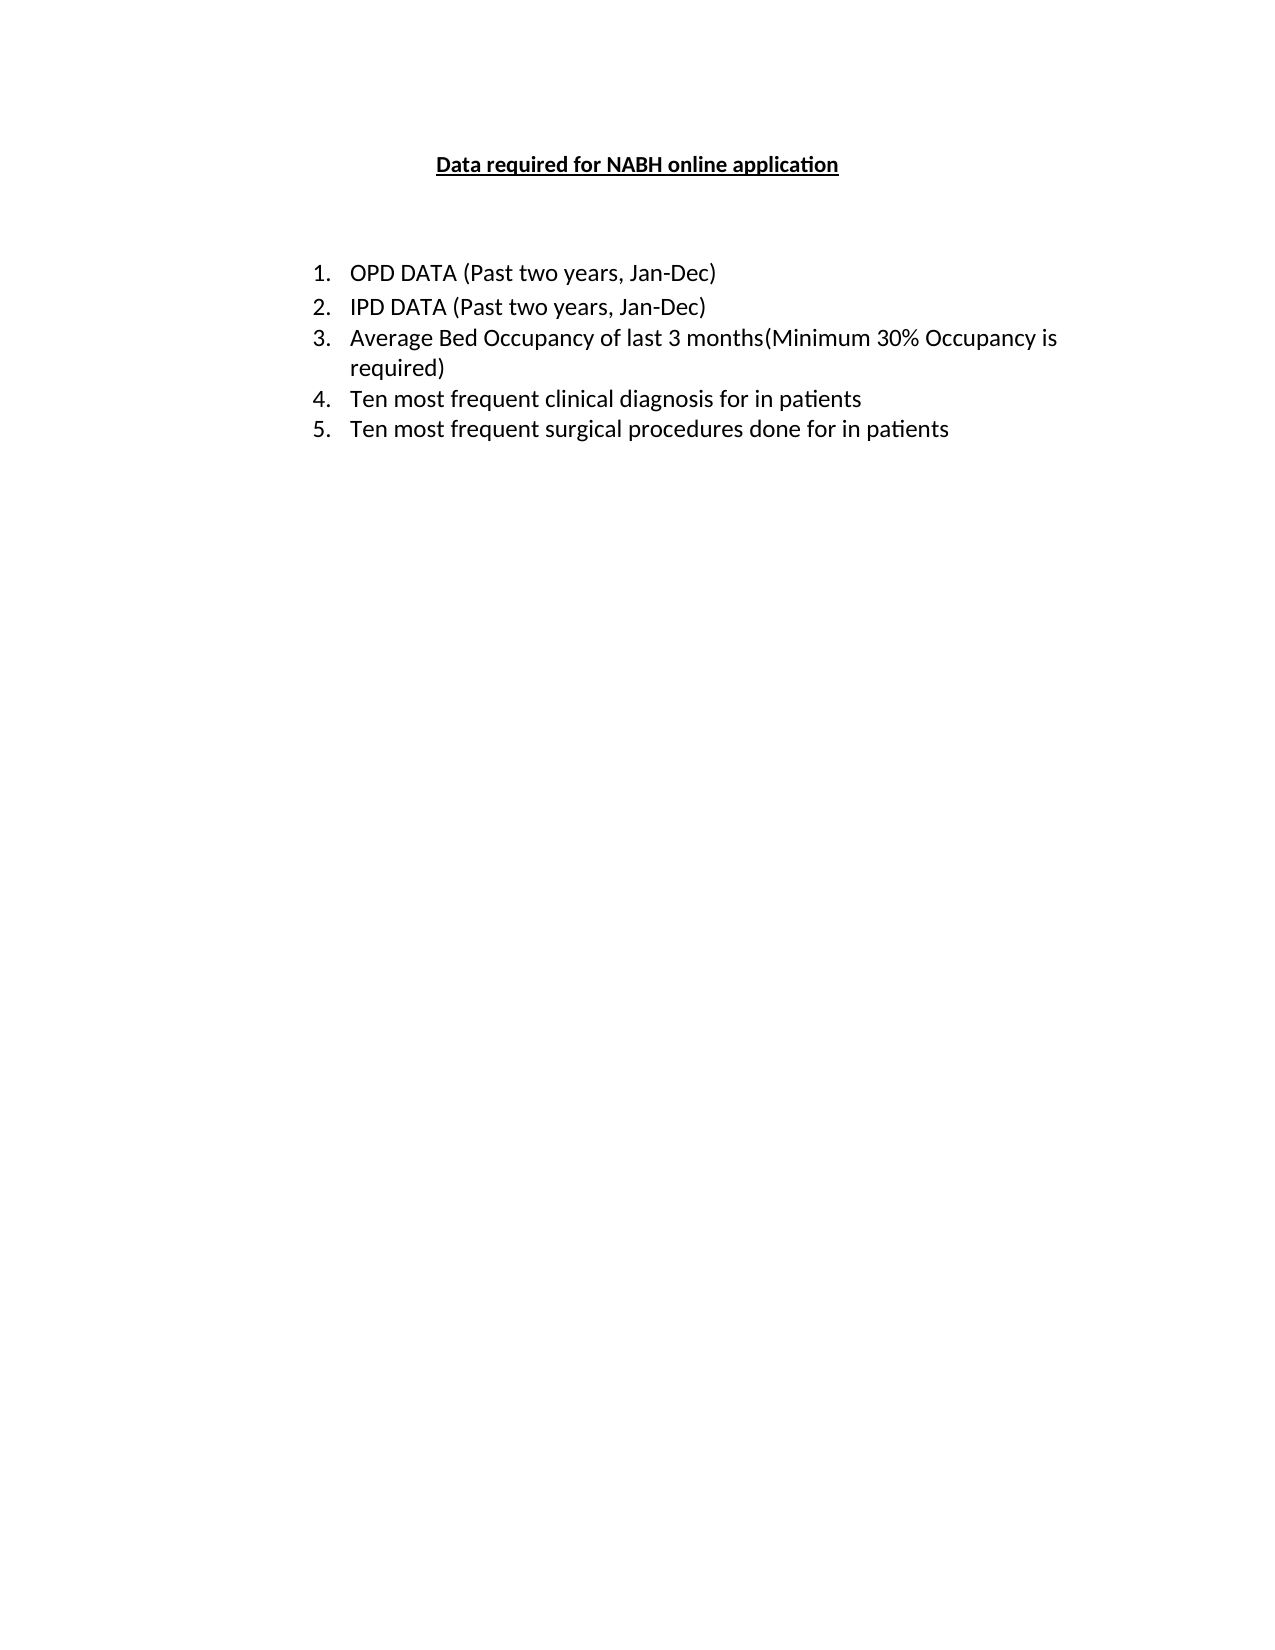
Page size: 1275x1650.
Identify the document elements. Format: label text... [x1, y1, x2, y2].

table_cell IPD DATA (Past two years, Jan-Dec) Average Bed Occupancy of last 3 months(Minimum 30% Occupancy is required) Ten most frequent clinical diagnosis for in patients Ten most frequent surgical procedures done for in patients [149, 290, 1133, 445]
table_header OPD DATA (Past two years, Jan-Dec) [149, 256, 1133, 290]
text Data required for NABH online application [150, 150, 1125, 178]
